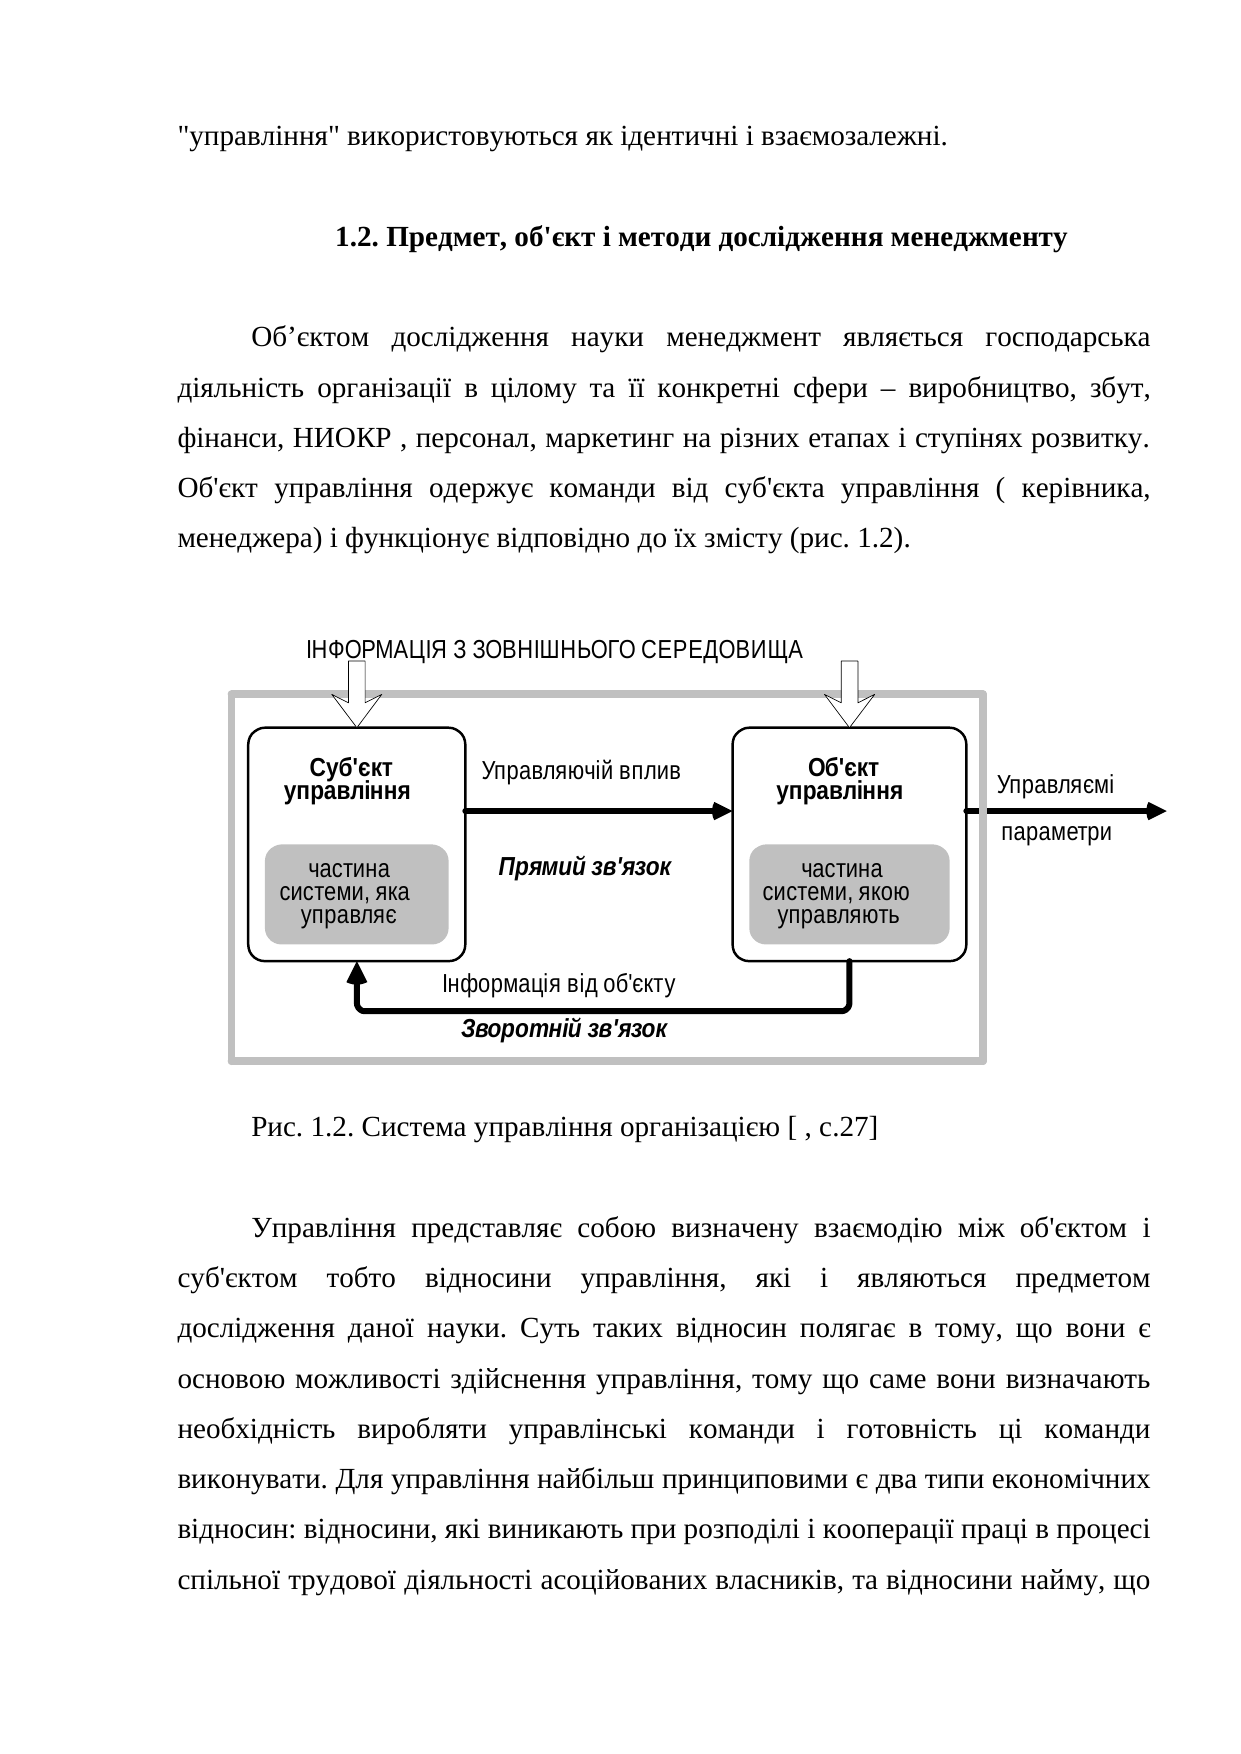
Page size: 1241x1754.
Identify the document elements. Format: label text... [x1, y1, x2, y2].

text 1.2. Предмет, об'єкт і методи дослідження менеджменту [177, 219, 1152, 252]
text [177, 118, 1152, 152]
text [177, 1210, 1152, 1596]
text Об’єктом дослідження науки менеджмент являється господарська діяльність організації в цілому та її конкретні сфери – виробництво, збут, фінанси, НИОКР , персонал, маркетинг на різних етапах і ступінях розвитку. Об'єкт управління одержує команди від суб'єкта управління ( керівника, менеджера) і функціонує відповідно до їх змісту (рис. 1.2). [177, 319, 1152, 554]
text Рис. 1.2. Система управління організацією [ , с.27] [177, 1109, 1152, 1143]
